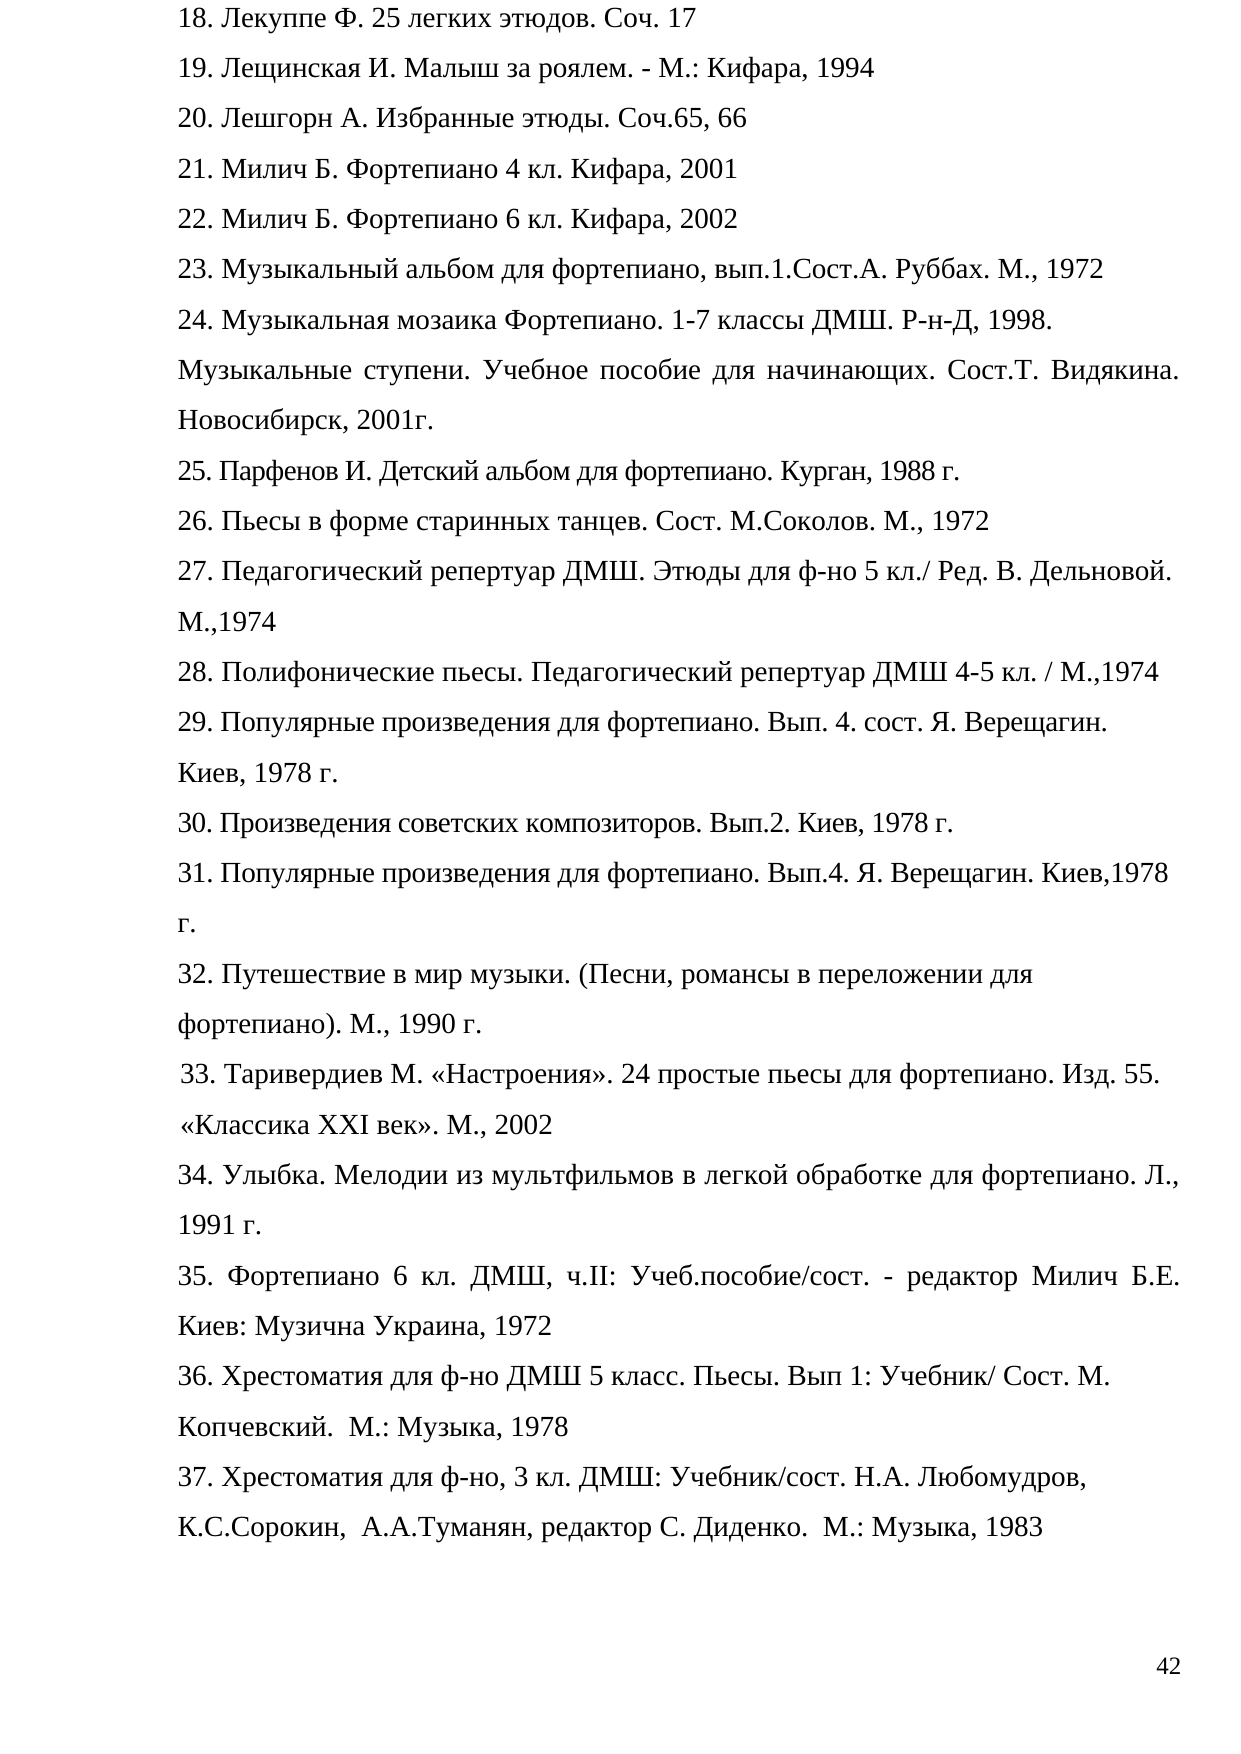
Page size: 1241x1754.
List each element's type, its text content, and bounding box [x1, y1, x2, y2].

text 19. Лещинская И. Малыш за роялем. - М.: Кифара, 1994 [177, 50, 1181, 84]
text Музыкальные ступени. Учебное пособие для начинающих. Сост.Т. Видякина. Новосибирск, 2001г. [177, 352, 1181, 436]
text 20. Лешгорн А. Избранные этюды. Соч.65, 66 [177, 101, 1181, 134]
text 21. Милич Б. Фортепиано 4 кл. Кифара, 2001 [177, 151, 1181, 184]
text 22. Милич Б. Фортепиано 6 кл. Кифара, 2002 [177, 201, 1181, 235]
text 31. Популярные произведения для фортепиано. Вып.4. Я. Верещагин. Киев,. [177, 855, 1181, 939]
text 30. Произведения советских композиторов. Вып.2. Киев, . [177, 805, 1181, 838]
text 18. Лекуппе Ф. 25 легких этюдов. Соч. 17 [177, 0, 1181, 33]
text 25. Парфенов И. Детский альбом для фортепиано. Курган, . [177, 453, 1181, 486]
text 26. Пьесы в форме старинных танцев. Сост. М.Соколов. М., 1972 [177, 503, 1181, 537]
text 28. Полифонические пьесы. Педагогический репертуар ДМШ 4-5 кл. / М.,1974 [177, 654, 1181, 688]
text 35. Фортепиано 6 кл. ДМШ, ч.II: Учеб.пособие/сост. - редактор Милич Б.Е. Киев: Музична Украина, 1972 [177, 1258, 1181, 1342]
text 24. Музыкальная мозаика Фортепиано. 1-7 классы ДМШ. Р-н-Д, 1998. [177, 302, 1181, 335]
text 37. Хрестоматия для ф-но, 3 кл. ДМШ: Учебник/сост. Н.А. Любомудров, К.С.Сорокин, А.А.Туманян, редактор С. Диденко. М.: Музыка, 1983 [177, 1459, 1181, 1543]
text 36. Хрестоматия для ф-но ДМШ 5 класс. Пьесы. Вып 1: Учебник/ Сост. М. Копчевский. М.: Музыка, 1978 [177, 1358, 1181, 1442]
text 32. Путешествие в мир музыки. (Песни, романсы в переложении для фортепиано). М., . [177, 956, 1181, 1040]
text 33. Таривердиев М. «Настроения». 24 простые пьесы для фортепиано. Изд. 55. «Классика XXI век». М., 2002 [180, 1057, 1181, 1140]
text 23. Музыкальный альбом для фортепиано, вып.1.Сост.А. Руббах. М., 1972 [177, 252, 1181, 285]
text 27. Педагогический репертуар ДМШ. Этюды для ф-но 5 кл./ Ред. В. Дельновой. М.,1974 [177, 553, 1181, 637]
text 34. Улыбка. Мелодии из мультфильмов в легкой обработке для фортепиано. Л., . [177, 1157, 1181, 1241]
text 29. Популярные произведения для фортепиано. Вып. 4. сост. Я. Верещагин. Киев, . [177, 704, 1181, 788]
